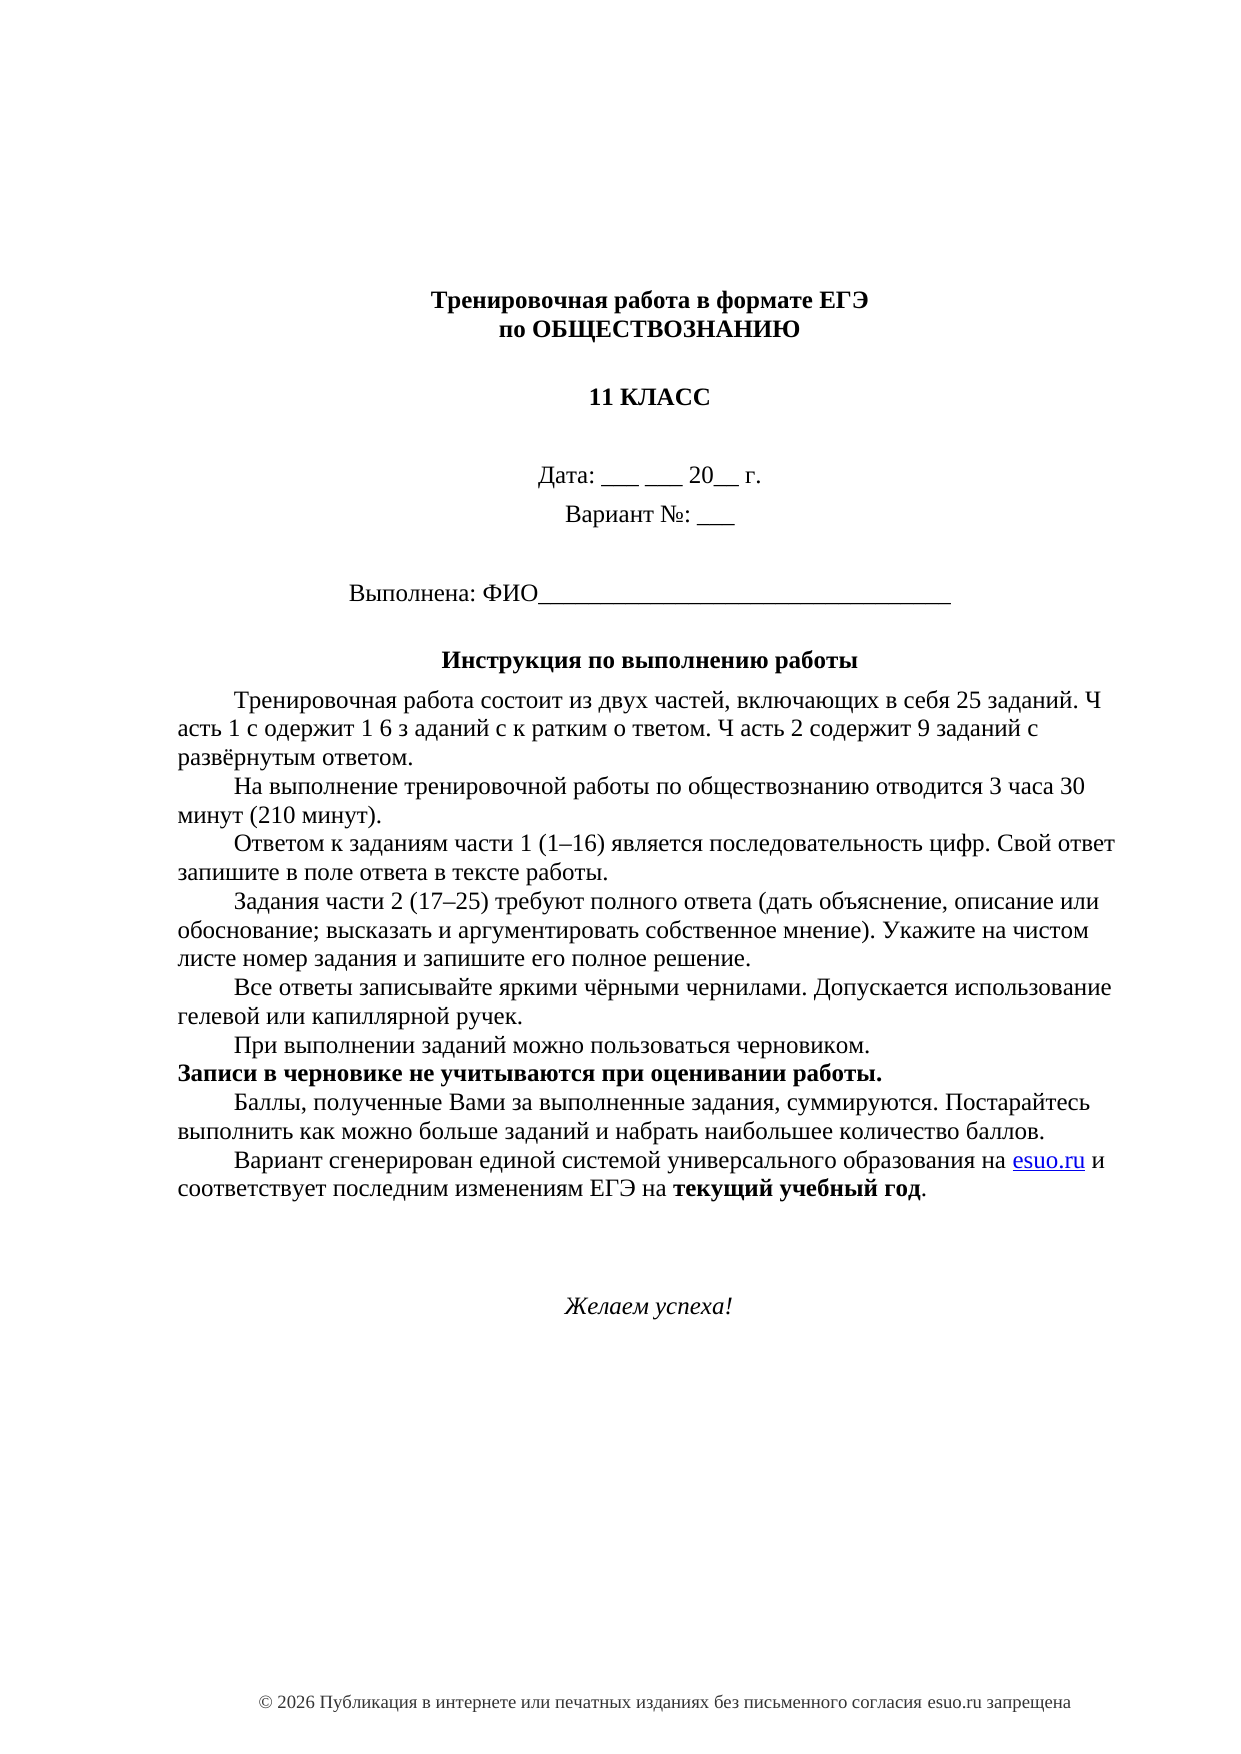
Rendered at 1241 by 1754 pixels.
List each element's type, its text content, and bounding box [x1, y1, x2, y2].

text Тренировочная работа в формате ЕГЭ по ОБЩЕСТВОЗНАНИЮ [177, 285, 1122, 343]
text 11 КЛАСС [177, 353, 1122, 411]
text Выполнена: ФИО_________________________________ [177, 578, 1122, 606]
text Дата: ___ ___ 20__ г. [177, 460, 1122, 489]
text Инструкция по выполнению работы [177, 617, 1122, 674]
text Тренировочная работа состоит из двух частей, включающих в себя 25 заданий. Ч асть 1 с одержит 1 6 з аданий с к ратким о тветом. Ч асть 2 содержит 9 заданий с развёрнутым ответом. На выполнение тренировочной работы по обществознанию отводится 3 часа 30 минут (210 минут). Ответом к заданиям части 1 (1–16) является последовательность цифр. Свой ответ запишите в поле ответа в тексте работы. Задания части 2 (17–25) требуют полного ответа (дать объяснение, описание или обоснование; высказать и аргументировать собственное мнение). Укажите на чистом листе номер задания и запишите его полное решение. Все ответы записывайте яркими чёрными чернилами. Допускается использование гелевой или капиллярной ручек. При выполнении заданий можно пользоваться черновиком. Записи в черновике не учитываются при оценивании работы. Баллы, полученные Вами за выполненные задания, суммируются. Постарайтесь выполнить как можно больше заданий и набрать наибольшее количество баллов. Вариант сгенерирован единой системой универсального образования на esuo.ru и соответствует последним изменениям ЕГЭ на текущий учебный год. [177, 685, 1122, 1202]
text Желаем успеха! [177, 1291, 1122, 1320]
text Вариант №: ___ [177, 499, 1122, 528]
